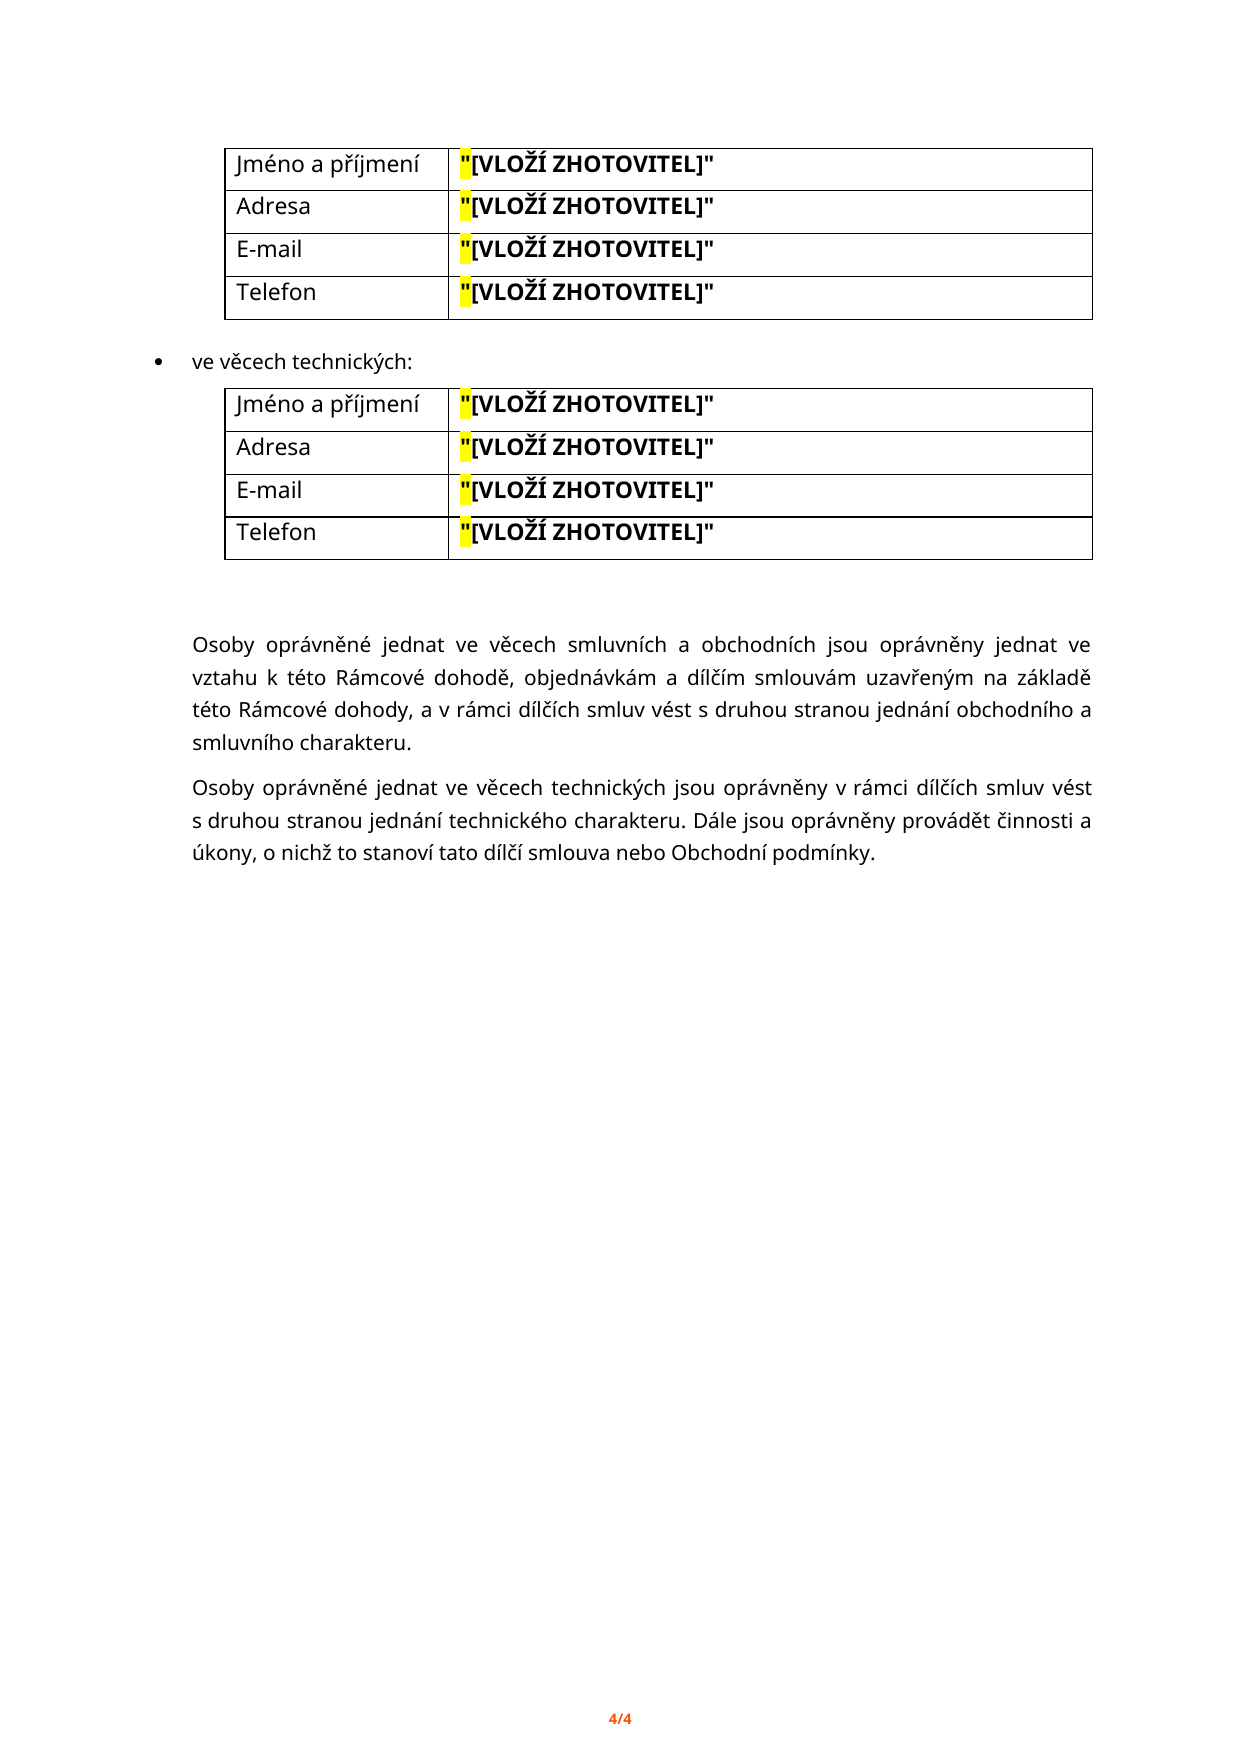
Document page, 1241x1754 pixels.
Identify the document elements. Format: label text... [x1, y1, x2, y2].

table_cell Telefon [226, 518, 448, 559]
table_cell Adresa [226, 191, 448, 233]
table_cell Adresa [226, 432, 448, 474]
table_header [449, 389, 1092, 431]
list ve věcech technických: [155, 344, 1093, 376]
table_cell E-mail [226, 234, 448, 276]
table_header Jméno a příjmení [226, 149, 448, 190]
table_cell [449, 432, 1092, 474]
table_cell [449, 191, 1092, 233]
text Osoby oprávněné jednat ve věcech smluvních a obchodních jsou oprávněny jednat ve vztahu k této Rámcové dohodě, objednávkám a dílčím smlouvám uzavřeným na základě této Rámcové dohody, a v rámci dílčích smluv vést s druhou stranou jednání obchodního a smluvního charakteru. [192, 630, 1093, 756]
table_header Jméno a příjmení [226, 389, 448, 431]
table_cell [449, 277, 1092, 318]
table_cell E-mail [226, 475, 448, 516]
table_cell [449, 518, 1092, 559]
table_cell [449, 475, 1092, 516]
table_header [449, 149, 1092, 190]
table_cell [449, 234, 1092, 276]
text Osoby oprávněné jednat ve věcech technických jsou oprávněny v rámci dílčích smluv vést s druhou stranou jednání technického charakteru. Dále jsou oprávněny provádět činnosti a úkony, o nichž to stanoví tato dílčí smlouva nebo Obchodní podmínky. [192, 773, 1093, 867]
table_cell Telefon [226, 277, 448, 318]
